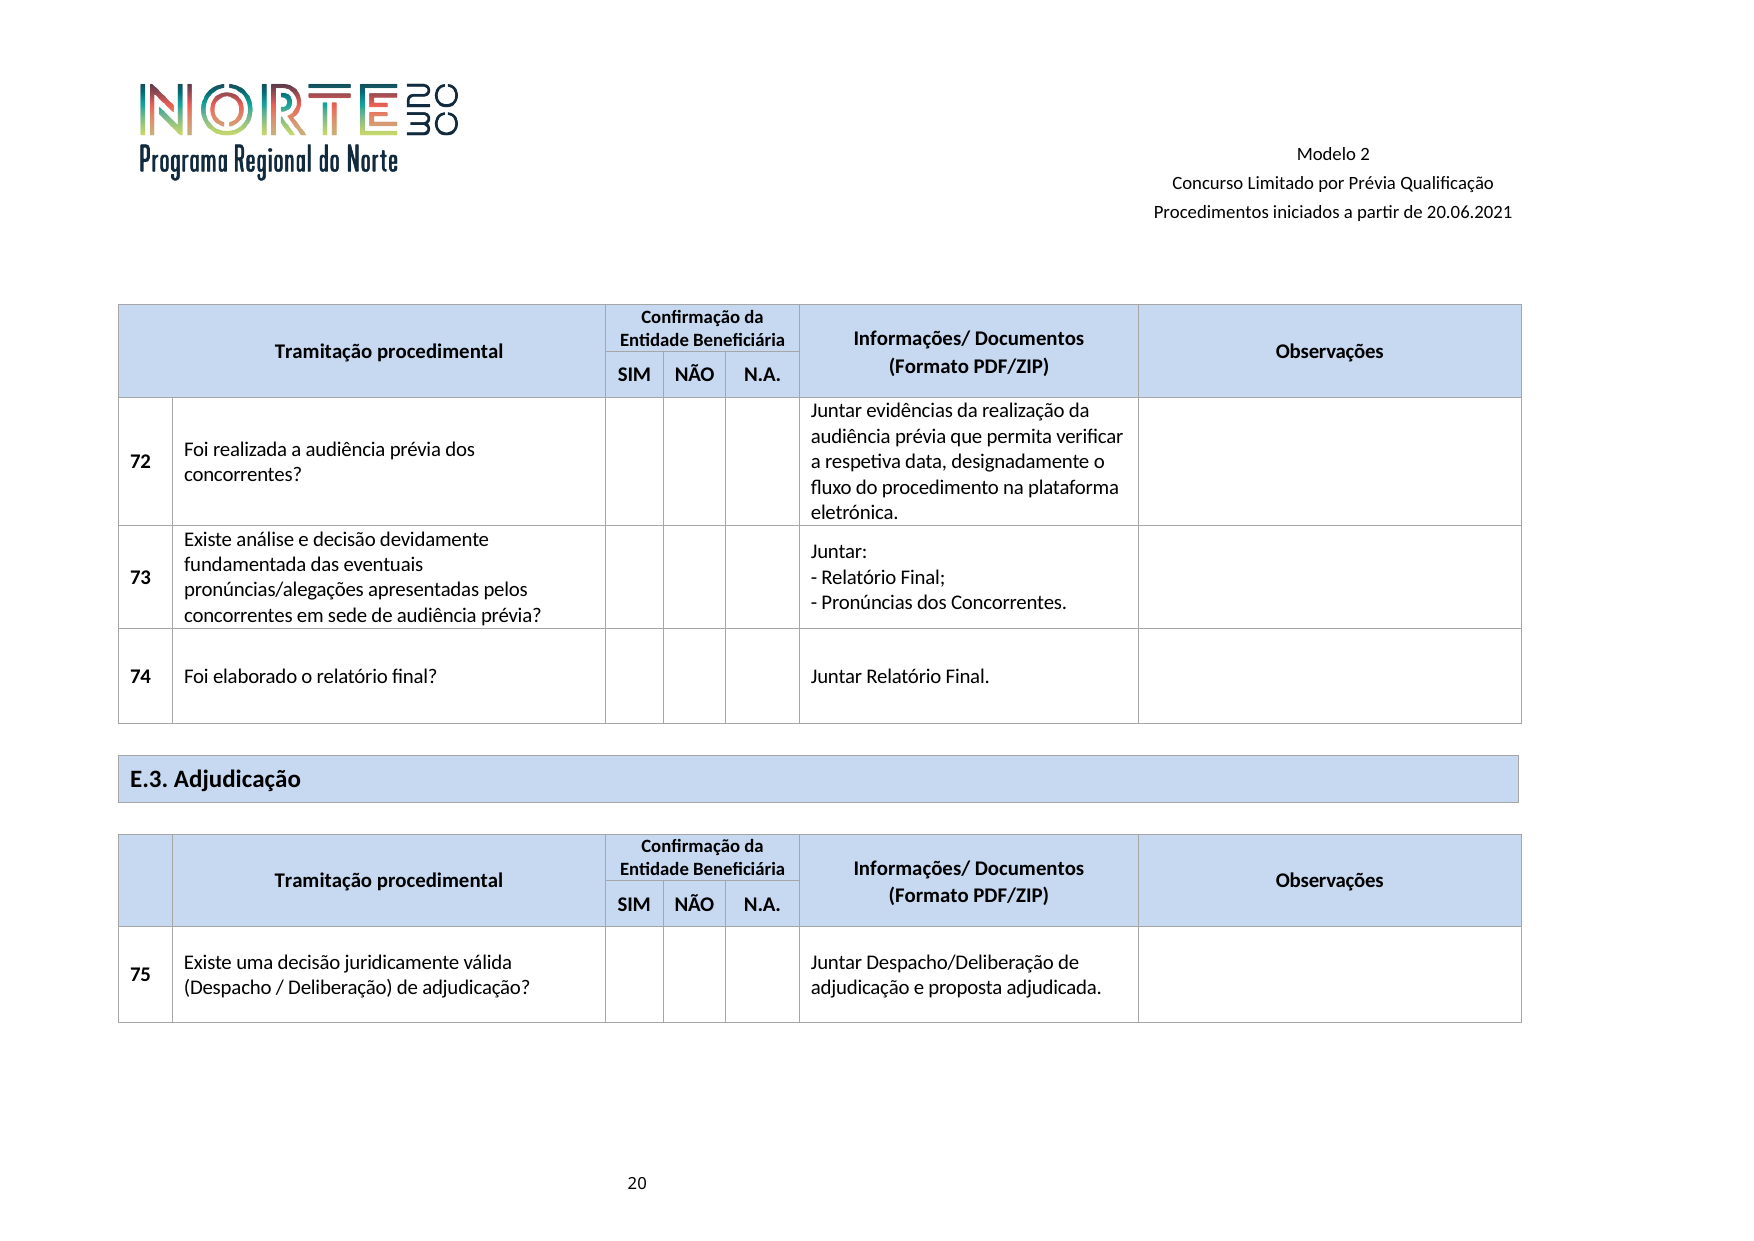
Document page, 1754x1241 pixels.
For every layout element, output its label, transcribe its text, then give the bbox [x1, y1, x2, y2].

table_cell [1139, 927, 1521, 1022]
table_cell [1139, 629, 1521, 723]
table_cell N.A. [726, 881, 799, 926]
table_cell [606, 526, 663, 627]
table_header [119, 305, 173, 397]
table_cell [726, 629, 799, 723]
picture [140, 83, 458, 181]
table_cell [664, 526, 725, 627]
table_cell [664, 629, 725, 723]
table_header Confirmação da Entidade Beneficiária [606, 305, 799, 351]
table_cell Juntar: - Relatório Final; - Pronúncias dos Concorrentes. [800, 526, 1138, 627]
table_cell [726, 526, 799, 627]
table_header [119, 835, 172, 926]
table_cell 75 [119, 927, 172, 1022]
table_cell NÃO [664, 352, 725, 397]
table_cell [726, 398, 799, 525]
table_cell Existe uma decisão juridicamente válida (Despacho / Deliberação) de adjudicação? [173, 927, 605, 1022]
table_header E.3. Adjudicação [119, 756, 1518, 802]
table_cell Juntar Despacho/Deliberação de adjudicação e proposta adjudicada. [800, 927, 1138, 1022]
table_cell SIM [606, 881, 663, 926]
table_header Informações/ Documentos (Formato PDF/ZIP) [800, 305, 1138, 397]
table_cell [606, 629, 663, 723]
table_cell [726, 927, 799, 1022]
table_cell 73 [119, 526, 172, 627]
table_cell [1139, 526, 1521, 627]
table_cell [1139, 398, 1521, 525]
table_cell NÃO [664, 881, 725, 926]
table_cell [664, 398, 725, 525]
table_cell 74 [119, 629, 172, 723]
table_cell Existe análise e decisão devidamente fundamentada das eventuais pronúncias/alegações apresentadas pelos concorrentes em sede de audiência prévia? [173, 526, 605, 627]
table_cell Foi realizada a audiência prévia dos concorrentes? [173, 398, 605, 525]
table_cell N.A. [726, 352, 799, 397]
table_cell [664, 927, 725, 1022]
table_cell Foi elaborado o relatório final? [173, 629, 605, 723]
table_header Tramitação procedimental [173, 835, 605, 926]
table_header Observações [1139, 305, 1521, 397]
table_header Tramitação procedimental [173, 305, 605, 397]
table_cell SIM [606, 352, 663, 397]
table_cell 72 [119, 398, 172, 525]
table_cell Juntar Relatório Final. [800, 629, 1138, 723]
table_header Observações [1139, 835, 1521, 926]
table_header Informações/ Documentos (Formato PDF/ZIP) [800, 835, 1138, 926]
table_header Confirmação da Entidade Beneficiária [606, 835, 799, 880]
table_cell [606, 398, 663, 525]
table_cell [606, 927, 663, 1022]
table_cell Juntar evidências da realização da audiência prévia que permita verificar a respetiva data, designadamente o fluxo do procedimento na plataforma eletrónica. [800, 398, 1138, 525]
